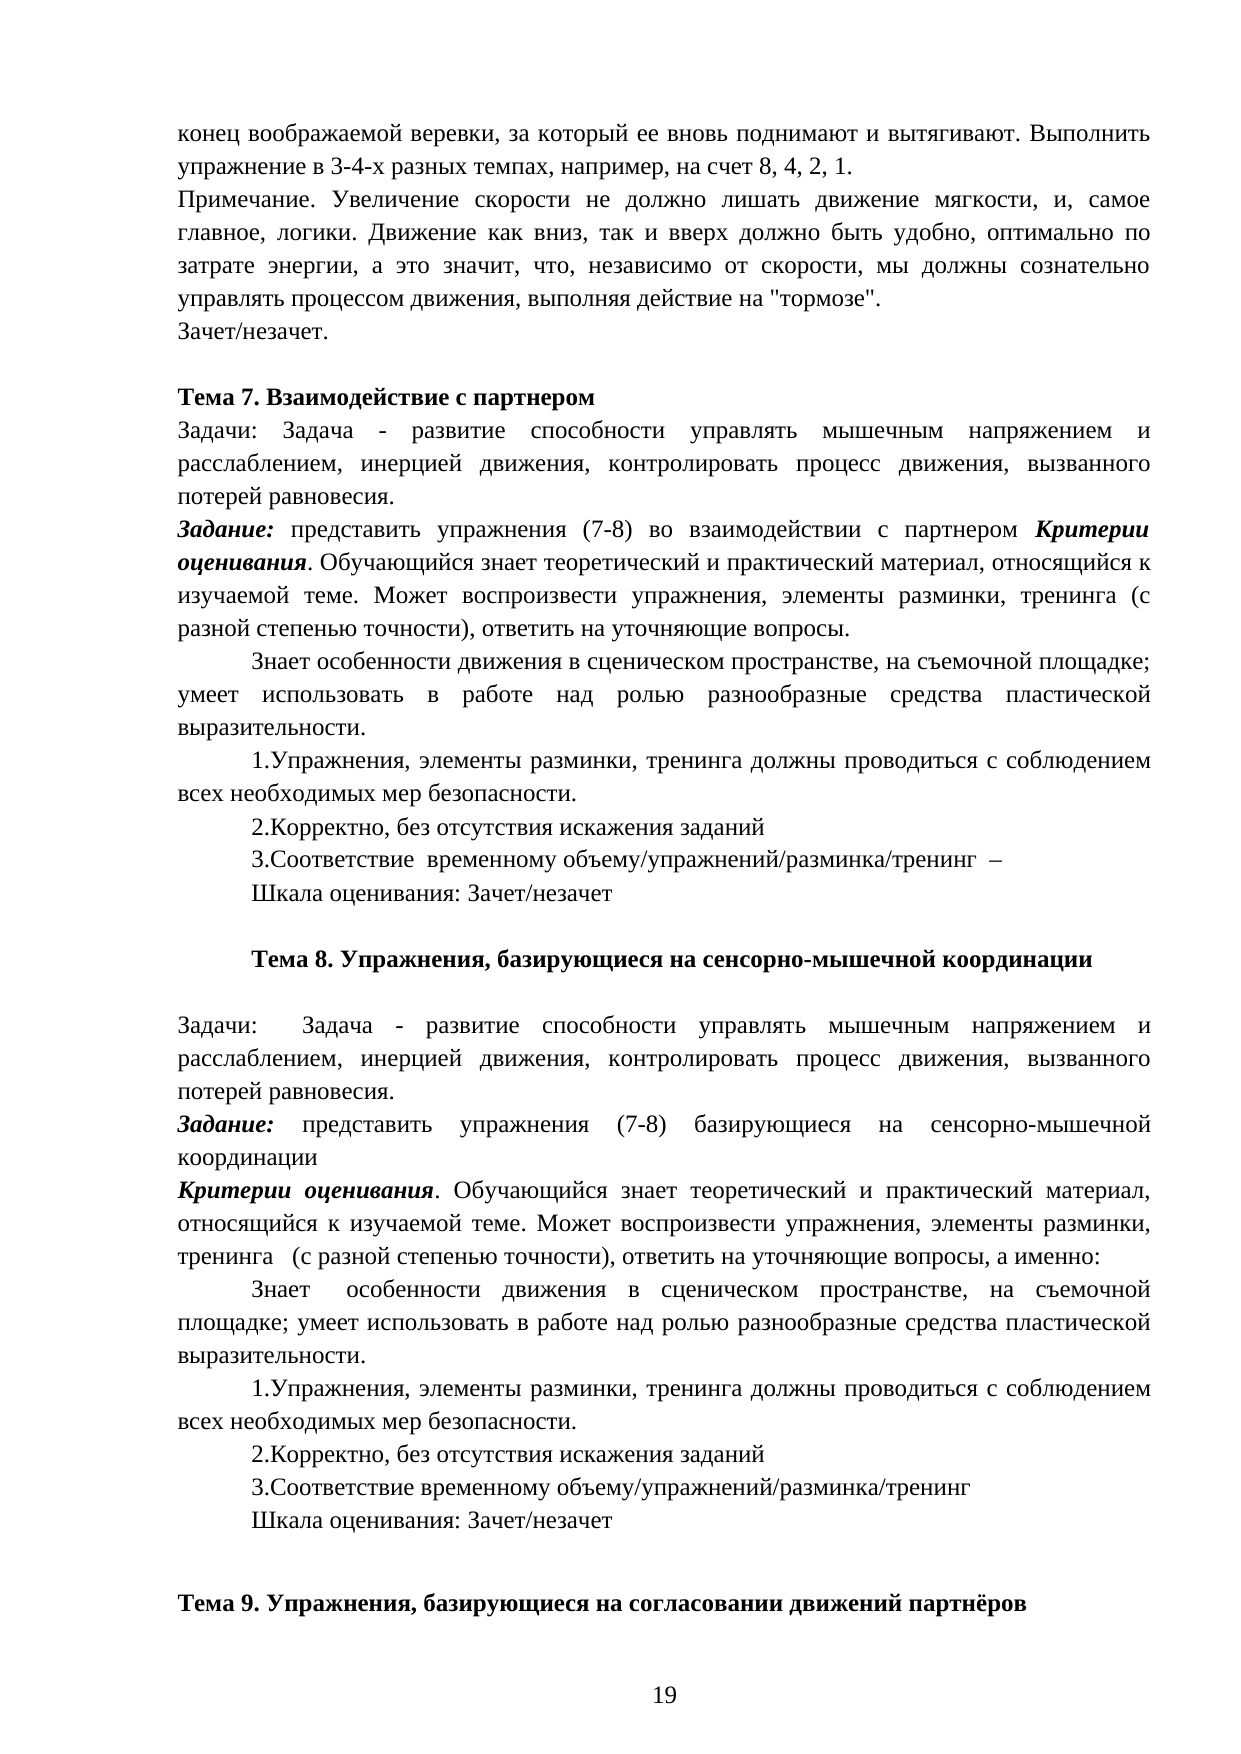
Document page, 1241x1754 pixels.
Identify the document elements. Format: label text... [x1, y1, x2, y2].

text Тема 7. Взаимодействие с партнером [177, 382, 1152, 411]
text 2.Корректно, без отсутствия искажения заданий [177, 812, 1152, 840]
text 3.Соответствие временному объему/упражнений/разминка/тренинг [177, 1472, 1152, 1501]
text Примечание. Увеличение скорости не должно лишать движение мягкости, и, самое главное, логики. Движение как вниз, так и вверх должно быть удобно, оптимально по затрате энергии, а это значит, что, независимо от скорости, мы должны сознательно управлять процессом движения, выполняя действие на "тормозе". [177, 184, 1152, 312]
text Шкала оценивания: Зачет/незачет [177, 1505, 1152, 1534]
text Критерии оценивания. Обучающийся знает теоретический и практический материал, относящийся к изучаемой теме. Может воспроизвести упражнения, элементы разминки, тренинга (с разной степенью точности), ответить на уточняющие вопросы, а именно: [177, 1175, 1152, 1269]
text Задачи: Задача - развитие способности управлять мышечным напряжением и расслаблением, инерцией движения, контролировать процесс движения, вызванного потерей равновесия. [177, 415, 1152, 510]
text 1.Упражнения, элементы разминки, тренинга должны проводиться с соблюдением всех необходимых мер безопасности. [177, 1373, 1152, 1435]
text Шкала оценивания: Зачет/незачет [177, 878, 1152, 906]
text Зачет/незачет. [177, 316, 1152, 345]
text Тема 9. Упражнения, базирующиеся на согласовании движений партнёров [177, 1588, 1152, 1616]
text 1.Упражнения, элементы разминки, тренинга должны проводиться с соблюдением всех необходимых мер безопасности. [177, 746, 1152, 807]
text 3.Соответствие временному объему/упражнений/разминка/тренинг – [177, 844, 1152, 873]
text Тема 8. Упражнения, базирующиеся на сенсорно-мышечной координации [177, 944, 1152, 972]
text Задание: представить упражнения (7-8) во взаимодействии с партнером Критерии оценивания. Обучающийся знает теоретический и практический материал, относящийся к изучаемой теме. Может воспроизвести упражнения, элементы разминки, тренинга (с разной степенью точности), ответить на уточняющие вопросы. [177, 514, 1152, 642]
text Задачи: Задача - развитие способности управлять мышечным напряжением и расслаблением, инерцией движения, контролировать процесс движения, вызванного потерей равновесия. [177, 1010, 1152, 1104]
text 2.Корректно, без отсутствия искажения заданий [177, 1439, 1152, 1468]
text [177, 118, 1152, 180]
text Задание: представить упражнения (7-8) базирующиеся на сенсорно-мышечной координации [177, 1109, 1152, 1171]
